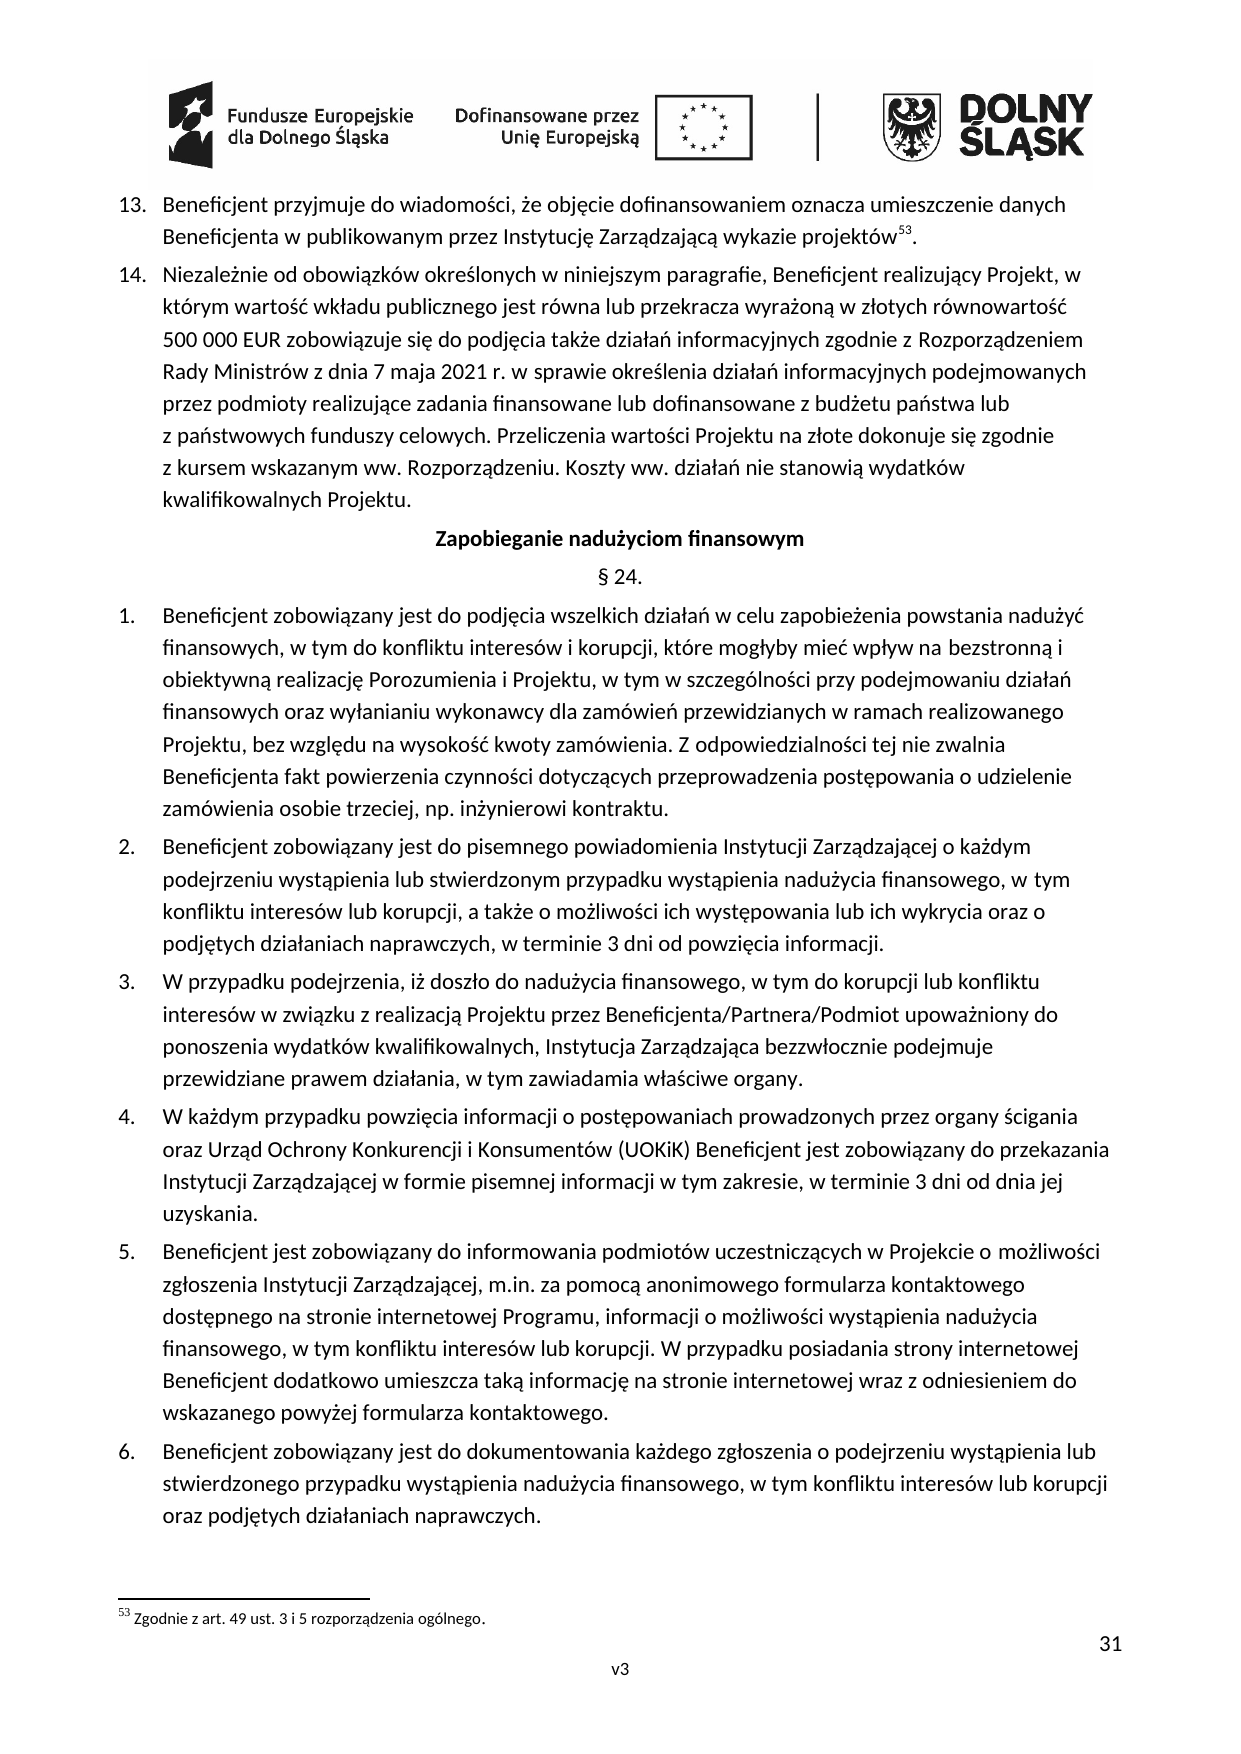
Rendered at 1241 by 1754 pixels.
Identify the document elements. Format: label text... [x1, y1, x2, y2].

subtitle Zapobieganie nadużyciom finansowym [118, 524, 1122, 552]
list Beneficjent zobowiązany jest do podjęcia wszelkich działań w celu zapobieżenia powstania nadużyć finansowych, w tym do konfliktu interesów i korupcji, które mogłyby mieć wpływ na bezstronną i obiektywną realizację Porozumienia i Projektu, w tym w szczególności przy podejmowaniu działań finansowych oraz wyłanianiu wykonawcy dla zamówień przewidzianych w ramach realizowanego Projektu, bez względu na wysokość kwoty zamówienia. Z odpowiedzialności tej nie zwalnia Beneficjenta fakt powierzenia czynności dotyczących przeprowadzenia postępowania o udzielenie zamówienia osobie trzeciej, np. inżynierowi kontraktu. [118, 601, 1122, 822]
list Beneficjent przyjmuje do wiadomości, że objęcie dofinansowaniem oznacza umieszczenie danych Beneficjenta w publikowanym przez Instytucję Zarządzającą wykazie projektów. [118, 190, 1122, 250]
picture [147, 59, 1093, 190]
list Beneficjent zobowiązany jest do dokumentowania każdego zgłoszenia o podejrzeniu wystąpienia lub stwierdzonego przypadku wystąpienia nadużycia finansowego, w tym konfliktu interesów lub korupcji oraz podjętych działaniach naprawczych. [118, 1437, 1122, 1529]
list Niezależnie od obowiązków określonych w niniejszym paragrafie, Beneficjent realizujący Projekt, w którym wartość wkładu publicznego jest równa lub przekracza wyrażoną w złotych równowartość 500 000 EUR zobowiązuje się do podjęcia także działań informacyjnych zgodnie z Rozporządzeniem Rady Ministrów z dnia 7 maja 2021 r. w sprawie określenia działań informacyjnych podejmowanych przez podmioty realizujące zadania finansowane lub dofinansowane z budżetu państwa lub z państwowych funduszy celowych. Przeliczenia wartości Projektu na złote dokonuje się zgodnie z kursem wskazanym ww. Rozporządzeniu. Koszty ww. działań nie stanowią wydatków kwalifikowalnych Projektu. [118, 260, 1122, 514]
list Beneficjent jest zobowiązany do informowania podmiotów uczestniczących w Projekcie o możliwości zgłoszenia Instytucji Zarządzającej, m.in. za pomocą anonimowego formularza kontaktowego dostępnego na stronie internetowej Programu, informacji o możliwości wystąpienia nadużycia finansowego, w tym konfliktu interesów lub korupcji. W przypadku posiadania strony internetowej Beneficjent dodatkowo umieszcza taką informację na stronie internetowej wraz z odniesieniem do wskazanego powyżej formularza kontaktowego. [118, 1237, 1122, 1426]
list W przypadku podejrzenia, iż doszło do nadużycia finansowego, w tym do korupcji lub konfliktu interesów w związku z realizacją Projektu przez Beneficjenta/Partnera/Podmiot upoważniony do ponoszenia wydatków kwalifikowalnych, Instytucja Zarządzająca bezzwłocznie podejmuje przewidziane prawem działania, w tym zawiadamia właściwe organy. [118, 967, 1122, 1092]
subtitle § 24. [118, 562, 1122, 591]
list Beneficjent zobowiązany jest do pisemnego powiadomienia Instytucji Zarządzającej o każdym podejrzeniu wystąpienia lub stwierdzonym przypadku wystąpienia nadużycia finansowego, w tym konfliktu interesów lub korupcji, a także o możliwości ich występowania lub ich wykrycia oraz o podjętych działaniach naprawczych, w terminie 3 dni od powzięcia informacji. [118, 832, 1122, 957]
list W każdym przypadku powzięcia informacji o postępowaniach prowadzonych przez organy ścigania oraz Urząd Ochrony Konkurencji i Konsumentów (UOKiK) Beneficjent jest zobowiązany do przekazania Instytucji Zarządzającej w formie pisemnej informacji w tym zakresie, w terminie 3 dni od dnia jej uzyskania. [118, 1102, 1122, 1227]
